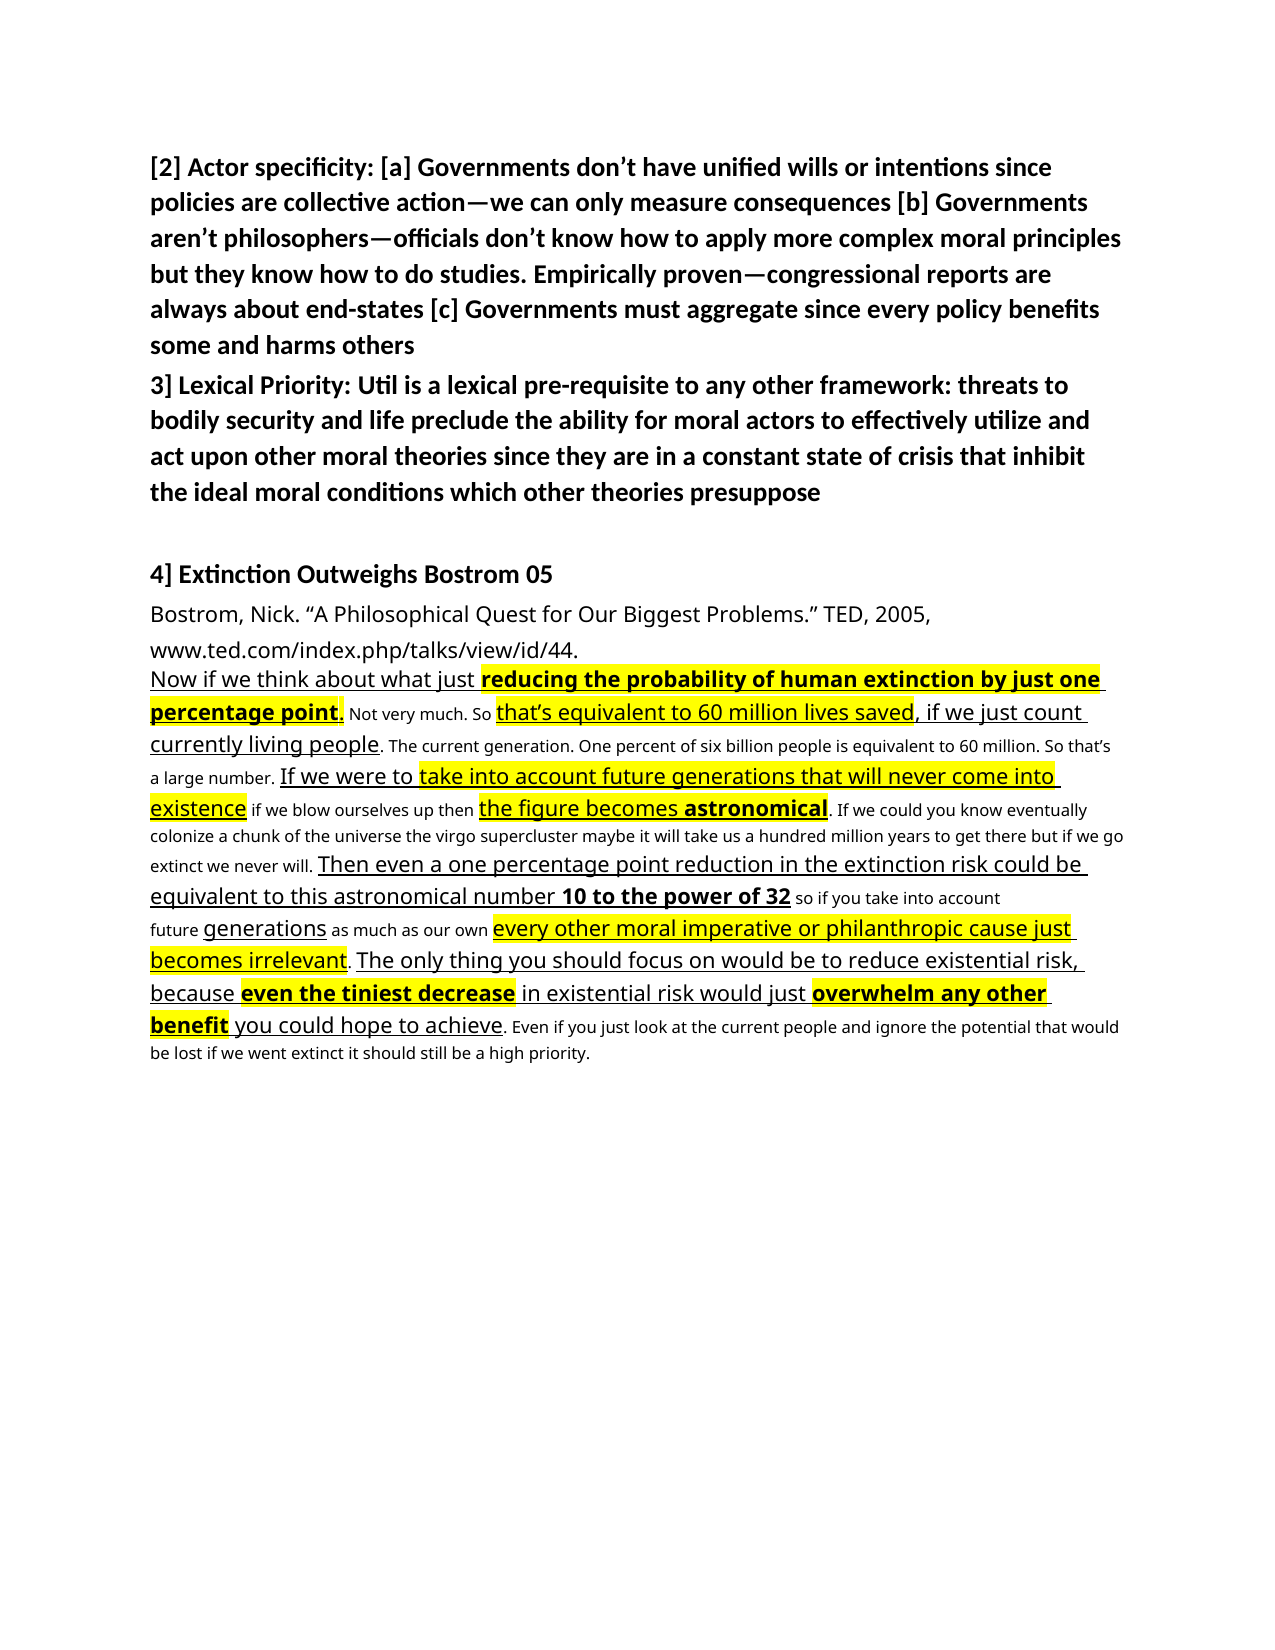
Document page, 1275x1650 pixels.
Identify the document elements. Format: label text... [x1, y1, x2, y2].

subtitle [2] Actor specificity: [a] Governments don’t have unified wills or intentions since policies are collective action—we can only measure consequences [b] Governments aren’t philosophers—officials don’t know how to apply more complex moral principles but they know how to do studies. Empirically proven—congressional reports are always about end-states [c] Governments must aggregate since every policy benefits some and harms others [150, 150, 1125, 361]
text Now if we think about what just reducing the probability of human extinction by just one percentage point. Not very much. So that’s equivalent to 60 million lives saved, if we just count currently living people. The current generation. One percent of six billion people is equivalent to 60 million. So that’s a large number. If we were to take into account future generations that will never come into existence if we blow ourselves up then the figure becomes astronomical. If we could you know eventually colonize a chunk of the universe the virgo supercluster maybe it will take us a hundred million years to get there but if we go extinct we never will. Then even a one percentage point reduction in the extinction risk could be equivalent to this astronomical number 10 to the power of 32 so if you take into account future generations as much as our own every other moral imperative or philanthropic cause just becomes irrelevant. The only thing you should focus on would be to reduce existential risk, because even the tiniest decrease in existential risk would just overwhelm any other benefit you could hope to achieve. Even if you just look at the current people and ignore the potential that would be lost if we went extinct it should still be a high priority. [150, 664, 1125, 1064]
subtitle 3] Lexical Priority: Util is a lexical pre-requisite to any other framework: threats to bodily security and life preclude the ability for moral actors to effectively utilize and act upon other moral theories since they are in a constant state of crisis that inhibit the ideal moral conditions which other theories presuppose [150, 368, 1125, 508]
text Bostrom, Nick. “A Philosophical Quest for Our Biggest Problems.” TED, 2005, www.ted.com/index.php/talks/view/id/44. [150, 593, 1125, 664]
subtitle 4] Extinction Outweighs Bostrom 05 [150, 557, 1125, 590]
